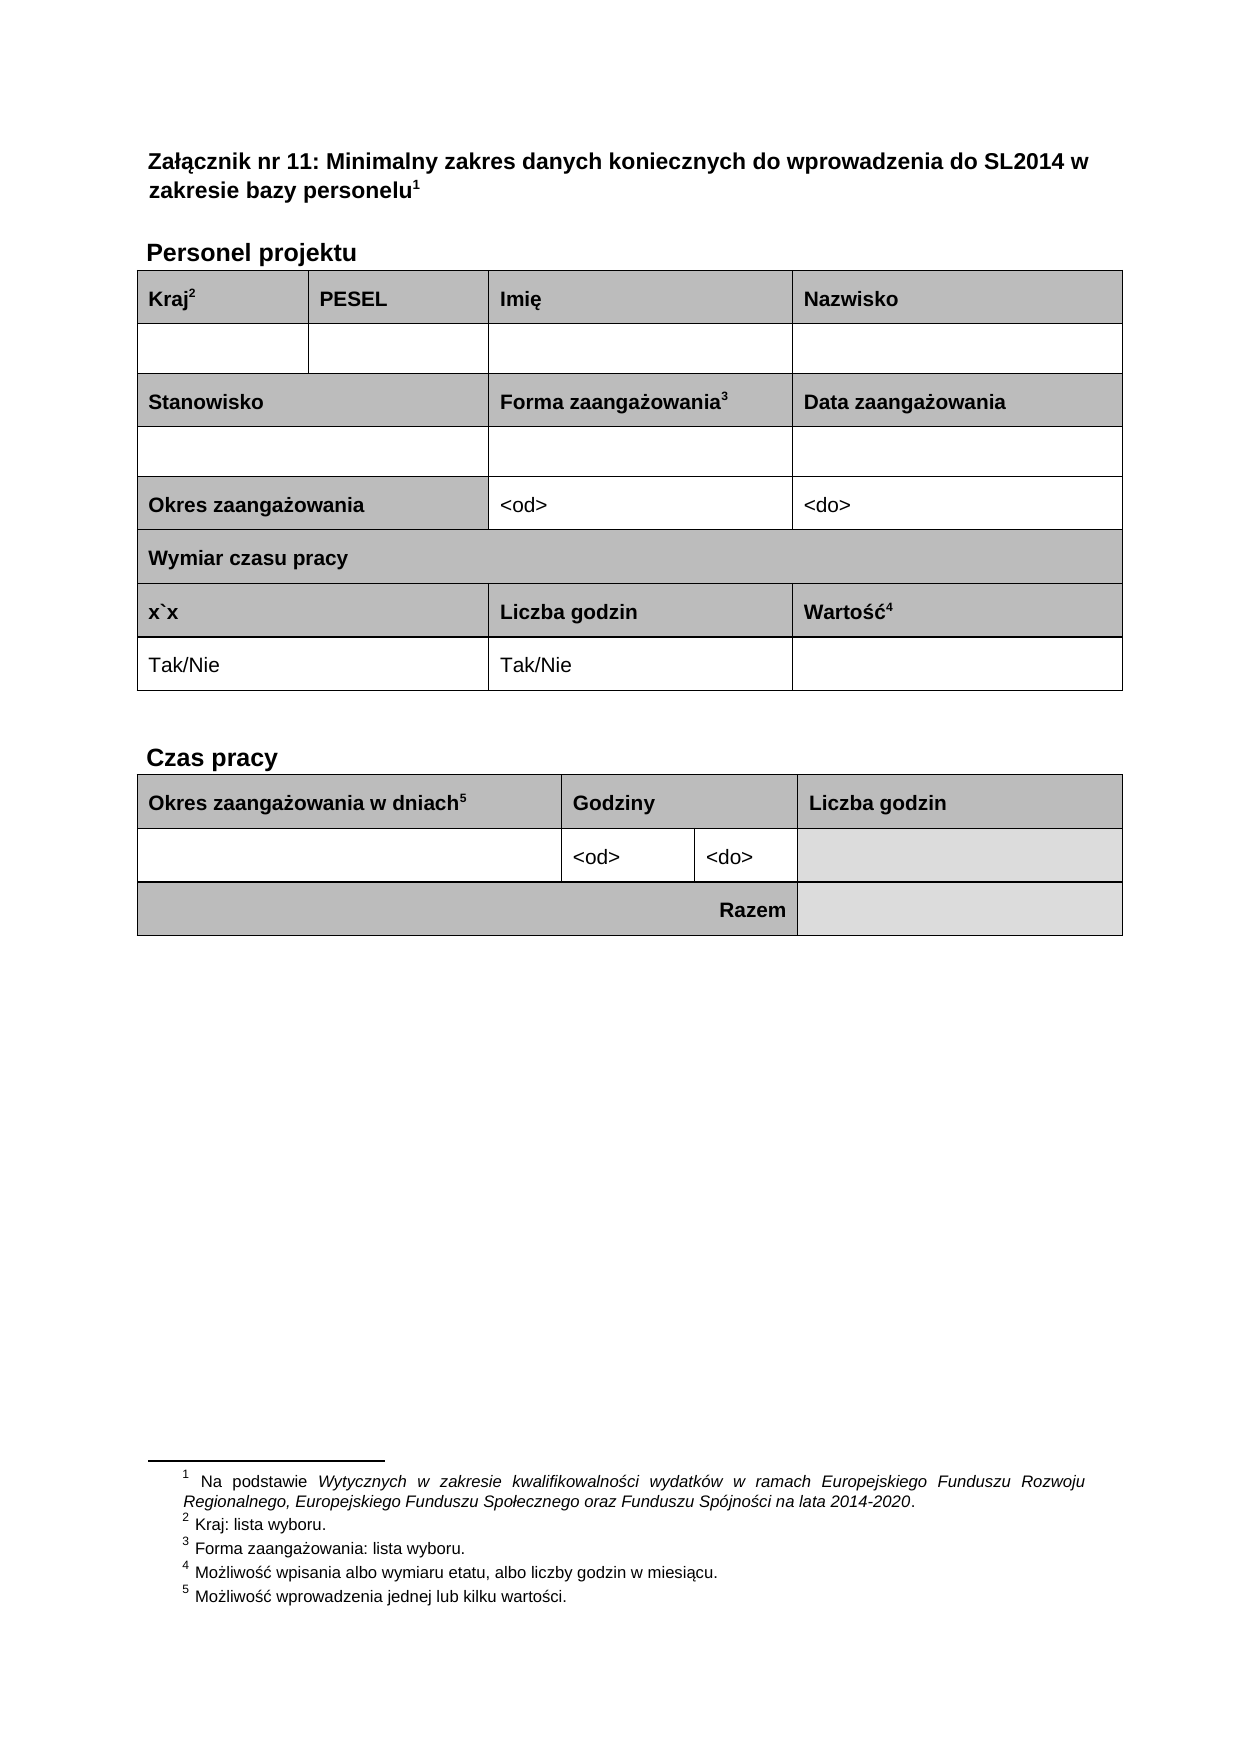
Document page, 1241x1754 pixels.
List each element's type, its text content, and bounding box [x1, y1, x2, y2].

table_cell [793, 638, 1122, 690]
table_cell Okres zaangażowania [138, 477, 488, 529]
table_cell [489, 324, 792, 373]
table_cell [793, 427, 1122, 476]
table_cell [138, 324, 308, 373]
subtitle Czas pracy [146, 742, 1087, 771]
table_header Liczba godzin [798, 775, 1122, 828]
table_cell Data zaangażowania [793, 374, 1122, 426]
table_cell [792, 530, 1122, 583]
table_cell <od> [489, 477, 792, 529]
table_cell [138, 883, 561, 935]
table_cell [489, 427, 792, 476]
table_cell Tak/Nie [138, 638, 488, 690]
table_header Godziny [562, 775, 694, 828]
table_header Imię [489, 271, 792, 323]
text Załącznik nr 11: Minimalny zakres danych koniecznych do wprowadzenia do SL2014 w zakresie bazy personelu [148, 148, 1093, 203]
table_cell [798, 829, 1122, 881]
table_cell [138, 427, 488, 476]
table_cell Wymiar czasu pracy [138, 530, 489, 583]
table_cell Wartość [793, 584, 1122, 636]
table_cell Tak/Nie [489, 638, 792, 690]
table_cell Razem [694, 883, 797, 935]
table_cell <do> [695, 829, 797, 881]
table_cell [798, 883, 1122, 935]
table_cell [561, 883, 694, 935]
table_cell Liczba godzin [489, 584, 792, 636]
table_header Kraj [138, 271, 308, 323]
table_cell Forma zaangażowania [489, 374, 792, 426]
table_header PESEL [309, 271, 488, 323]
table_cell [793, 324, 1122, 373]
table_header Nazwisko [793, 271, 1122, 323]
table_cell <do> [793, 477, 1122, 529]
table_header Okres zaangażowania w dniach [138, 775, 561, 828]
table_cell Stanowisko [138, 374, 488, 426]
table_header [694, 775, 797, 828]
table_cell [489, 530, 792, 583]
table_cell x`x [138, 584, 488, 636]
subtitle Personel projektu [146, 238, 1087, 267]
table_cell [309, 324, 488, 373]
table_cell <od> [562, 829, 694, 881]
table_cell [138, 829, 561, 881]
